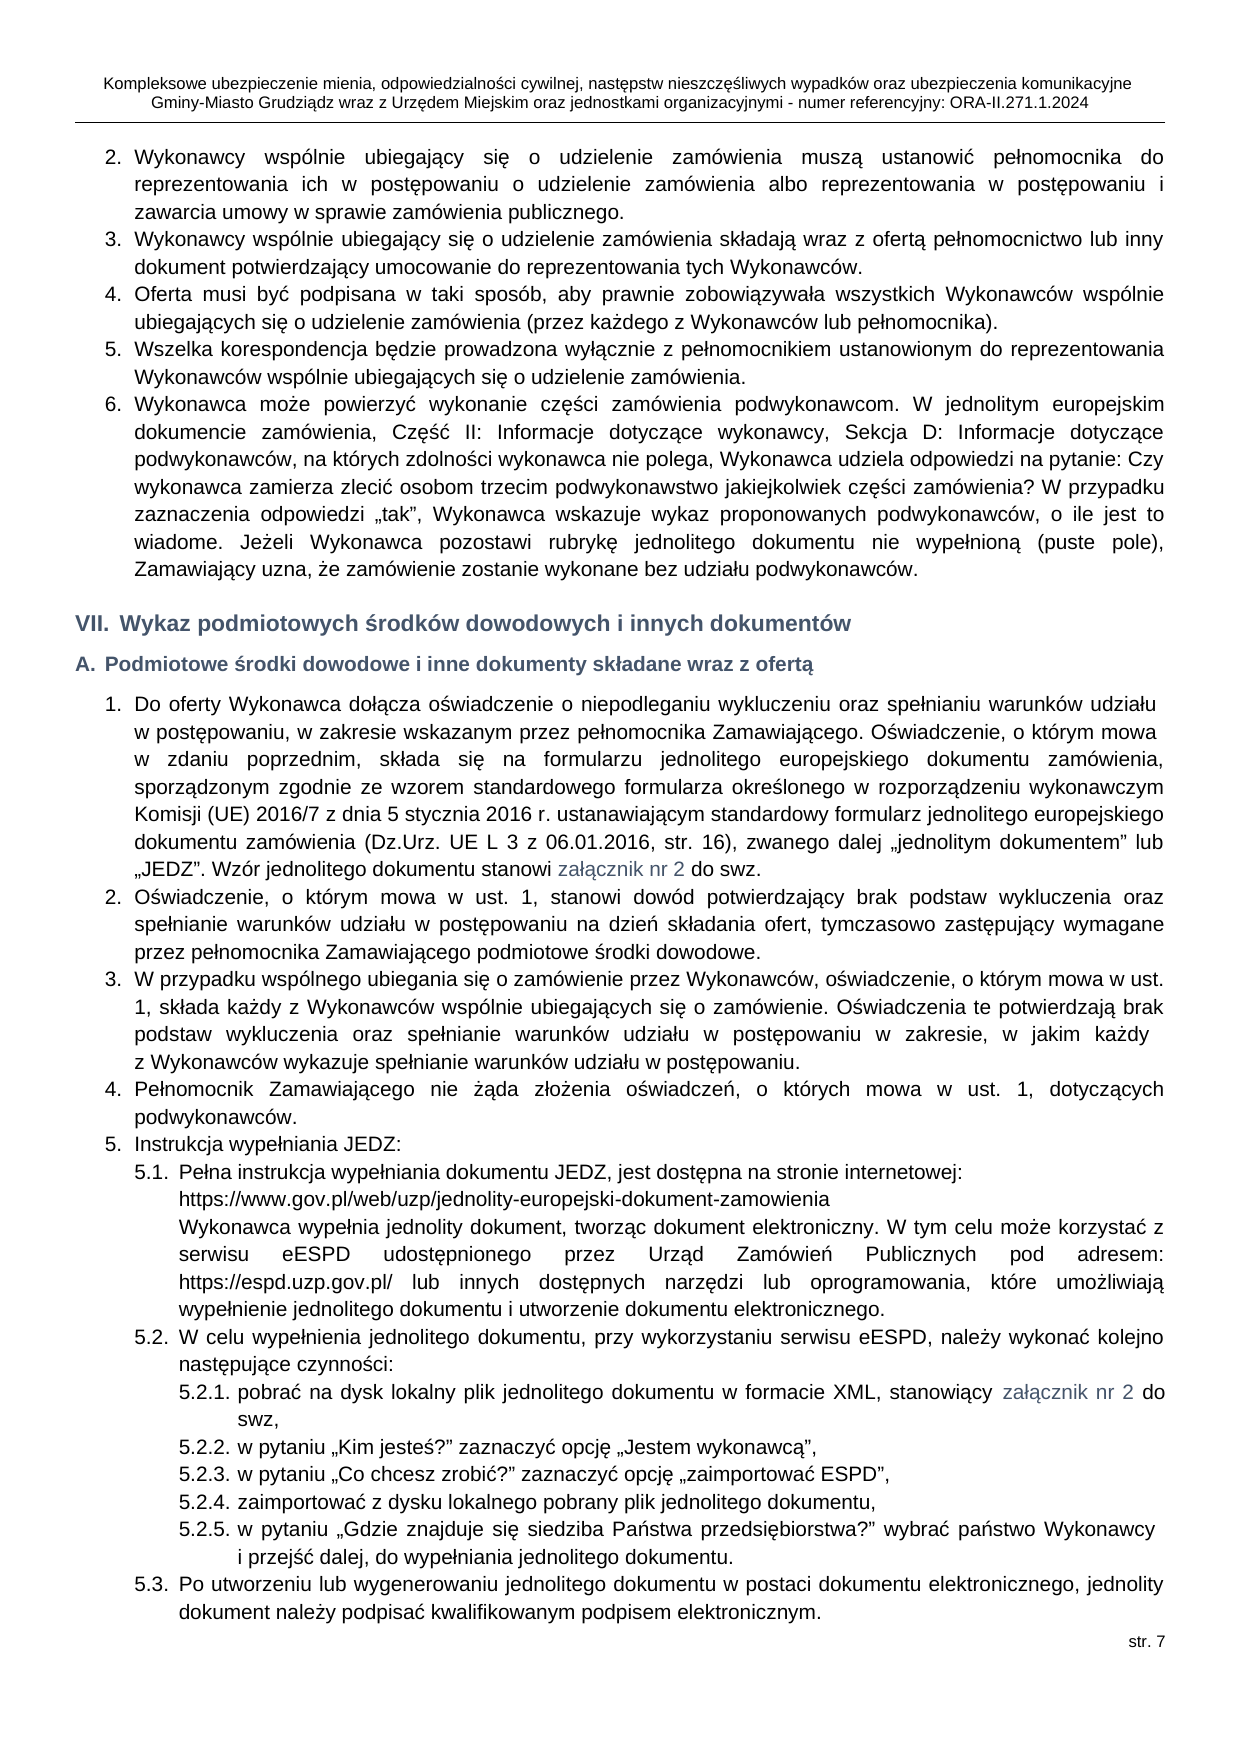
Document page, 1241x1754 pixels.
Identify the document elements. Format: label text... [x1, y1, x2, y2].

list Wykonawca może powierzyć wykonanie części zamówienia podwykonawcom. W jednolitym europejskim dokumencie zamówienia, Część II: Informacje dotyczące wykonawcy, Sekcja D: Informacje dotyczące podwykonawców, na których zdolności wykonawca nie polega, Wykonawca udziela odpowiedzi na pytanie: Czy wykonawca zamierza zlecić osobom trzecim podwykonawstwo jakiejkolwiek części zamówienia? W przypadku zaznaczenia odpowiedzi „tak”, Wykonawca wskazuje wykaz proponowanych podwykonawców, o ile jest to wiadome. Jeżeli Wykonawca pozostawi rubrykę jednolitego dokumentu nie wypełnioną (puste pole), Zamawiający uzna, że zamówienie zostanie wykonane bez udziału podwykonawców. [104, 392, 1165, 581]
list Instrukcja wypełniania JEDZ: [104, 1132, 1165, 1156]
list w pytaniu „Gdzie znajduje się siedziba Państwa przedsiębiorstwa?” wybrać państwo Wykonawcy i przejść dalej, do wypełniania jednolitego dokumentu. [178, 1517, 1165, 1569]
list pobrać na dysk lokalny plik jednolitego dokumentu w formacie XML, stanowiący załącznik nr 2 do swz, [178, 1380, 1165, 1431]
list Pełna instrukcja wypełniania dokumentu JEDZ, jest dostępna na stronie internetowej: [134, 1160, 1165, 1184]
list W przypadku wspólnego ubiegania się o zamówienie przez Wykonawców, oświadczenie, o którym mowa w ust. 1, składa każdy z Wykonawców wspólnie ubiegających się o zamówienie. Oświadczenia te potwierdzają brak podstaw wykluczenia oraz spełnianie warunków udziału w postępowaniu w zakresie, w jakim każdy z Wykonawców wykazuje spełnianie warunków udziału w postępowaniu. [104, 967, 1165, 1074]
list Wykonawcy wspólnie ubiegający się o udzielenie zamówienia składają wraz z ofertą pełnomocnictwo lub inny dokument potwierdzający umocowanie do reprezentowania tych Wykonawców. [104, 227, 1165, 278]
list w pytaniu „Co chcesz zrobić?” zaznaczyć opcję „zaimportować ESPD”, [178, 1462, 1165, 1486]
list Wykaz podmiotowych środków dowodowych i innych dokumentów [75, 609, 1165, 636]
list Pełnomocnik Zamawiającego nie żąda złożenia oświadczeń, o których mowa w ust. 1, dotyczących podwykonawców. [104, 1077, 1165, 1129]
list Podmiotowe środki dowodowe i inne dokumenty składane wraz z ofertą [75, 652, 1165, 676]
list Po utworzeniu lub wygenerowaniu jednolitego dokumentu w postaci dokumentu elektronicznego, jednolity dokument należy podpisać kwalifikowanym podpisem elektronicznym. [134, 1572, 1165, 1624]
list https://www.gov.pl/web/uzp/jednolity-europejski-dokument-zamowienia [178, 1187, 1165, 1211]
list Wszelka korespondencja będzie prowadzona wyłącznie z pełnomocnikiem ustanowionym do reprezentowania Wykonawców wspólnie ubiegających się o udzielenie zamówienia. [104, 337, 1165, 388]
list Oświadczenie, o którym mowa w ust. 1, stanowi dowód potwierdzający brak podstaw wykluczenia oraz spełnianie warunków udziału w postępowaniu na dzień składania ofert, tymczasowo zastępujący wymagane przez pełnomocnika Zamawiającego podmiotowe środki dowodowe. [104, 885, 1165, 964]
list Oferta musi być podpisana w taki sposób, aby prawnie zobowiązywała wszystkich Wykonawców wspólnie ubiegających się o udzielenie zamówienia (przez każdego z Wykonawców lub pełnomocnika). [104, 282, 1165, 333]
list w pytaniu „Kim jesteś?” zaznaczyć opcję „Jestem wykonawcą”, [178, 1435, 1165, 1459]
list W celu wypełnienia jednolitego dokumentu, przy wykorzystaniu serwisu eESPD, należy wykonać kolejno następujące czynności: [134, 1325, 1165, 1376]
list Do oferty Wykonawca dołącza oświadczenie o niepodleganiu wykluczeniu oraz spełnianiu warunków udziału w postępowaniu, w zakresie wskazanym przez pełnomocnika Zamawiającego. Oświadczenie, o którym mowa w zdaniu poprzednim, składa się na formularzu jednolitego europejskiego dokumentu zamówienia, sporządzonym zgodnie ze wzorem standardowego formularza określonego w rozporządzeniu wykonawczym Komisji (UE) 2016/7 z dnia 5 stycznia 2016 r. ustanawiającym standardowy formularz jednolitego europejskiego dokumentu zamówienia (Dz.Urz. UE L 3 z 06.01.2016, str. 16), zwanego dalej „jednolitym dokumentem” lub „JEDZ”. Wzór jednolitego dokumentu stanowi załącznik nr 2 do swz. [104, 692, 1165, 881]
list zaimportować z dysku lokalnego pobrany plik jednolitego dokumentu, [178, 1490, 1165, 1514]
list Wykonawca wypełnia jednolity dokument, tworząc dokument elektroniczny. W tym celu może korzystać z serwisu eESPD udostępnionego przez Urząd Zamówień Publicznych pod adresem: https://espd.uzp.gov.pl/ lub innych dostępnych narzędzi lub oprogramowania, które umożliwiają wypełnienie jednolitego dokumentu i utworzenie dokumentu elektronicznego. [178, 1215, 1165, 1321]
list Wykonawcy wspólnie ubiegający się o udzielenie zamówienia muszą ustanowić pełnomocnika do reprezentowania ich w postępowaniu o udzielenie zamówienia albo reprezentowania w postępowaniu i zawarcia umowy w sprawie zamówienia publicznego. [104, 144, 1165, 223]
